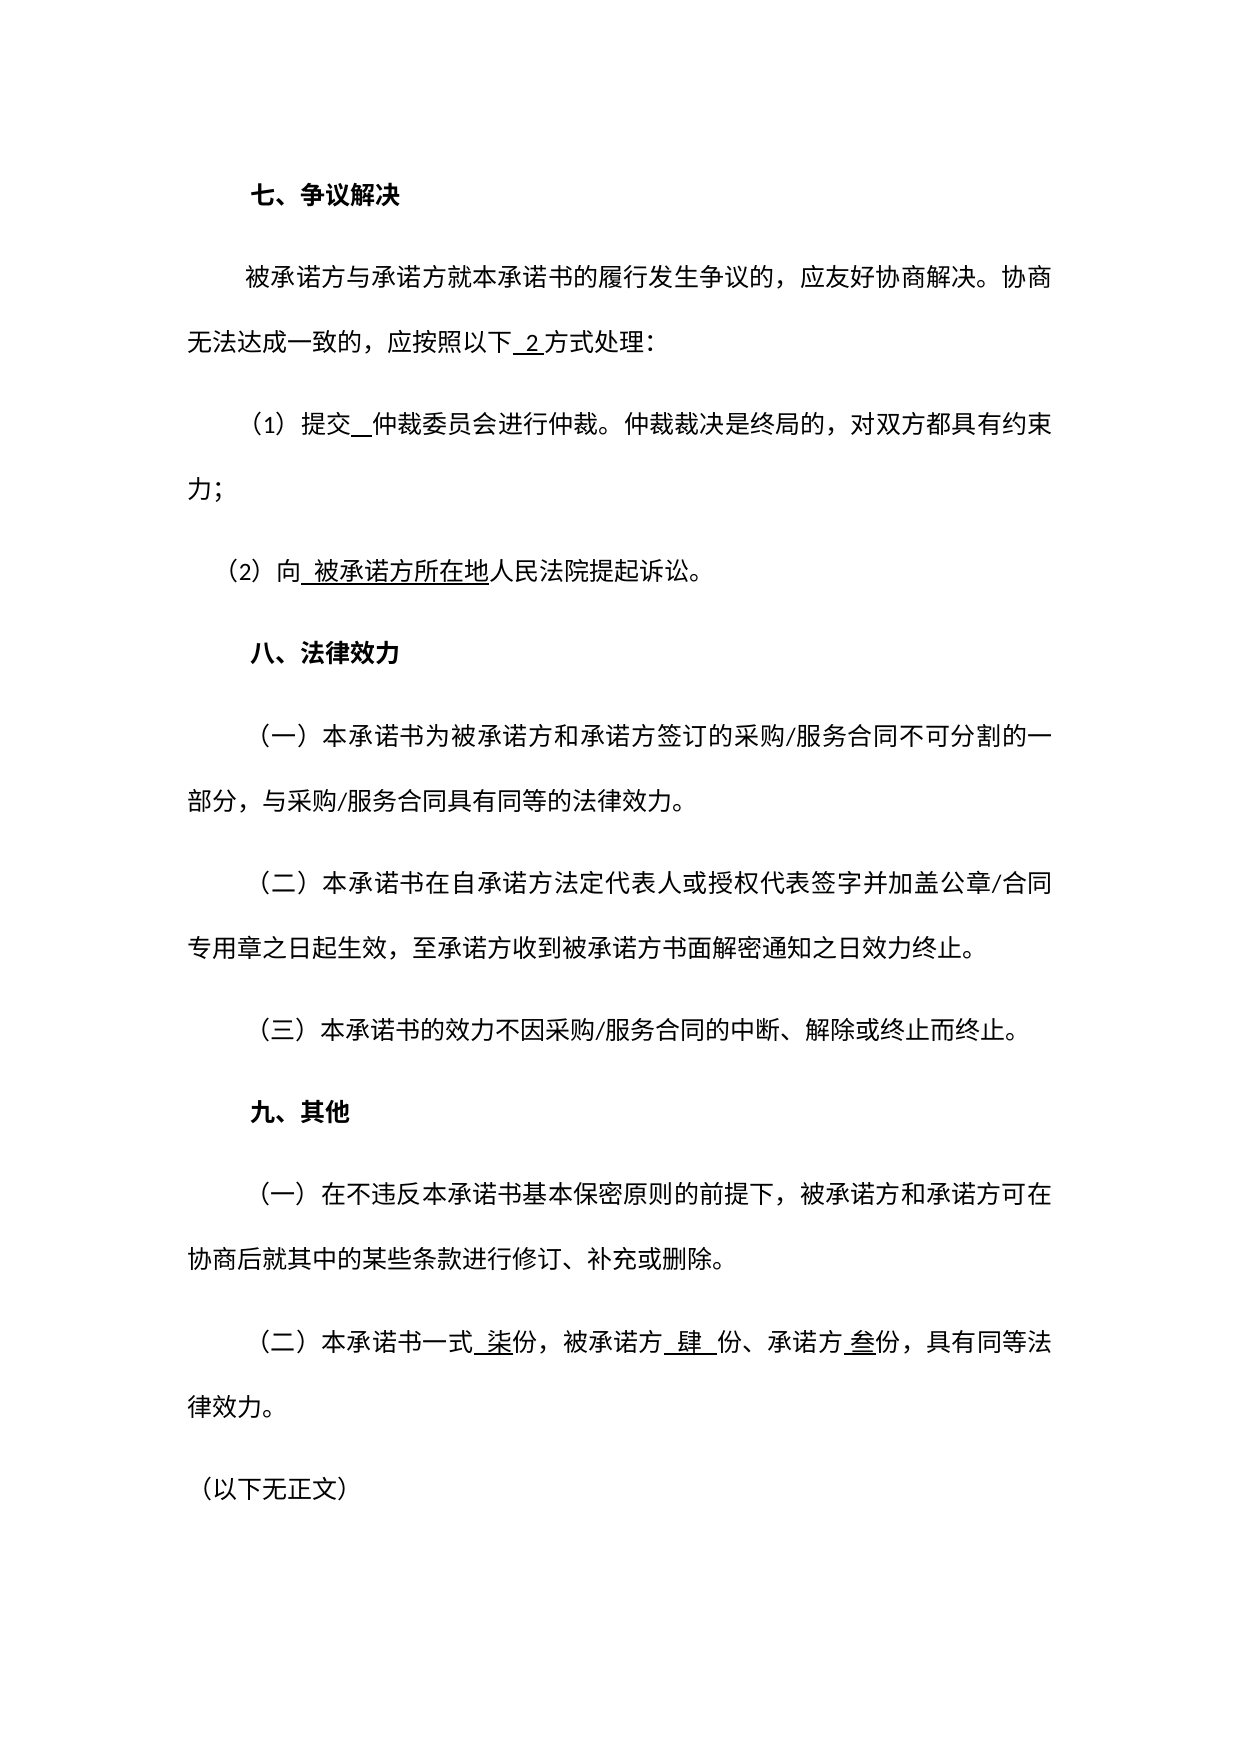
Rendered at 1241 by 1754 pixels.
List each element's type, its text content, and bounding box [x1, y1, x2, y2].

text （一）本承诺书为被承诺方和承诺方签订的采购/服务合同不可分割的一部分，与采购/服务合同具有同等的法律效力。 [187, 703, 1053, 833]
text 七、争议解决 [187, 162, 1053, 227]
text 被承诺方与承诺方就本承诺书的履行发生争议的，应友好协商解决。协商无法达成一致的，应按照以下 2 方式处理： [187, 244, 1053, 374]
text （以下无正文） [187, 1456, 1053, 1521]
text （二）本承诺书在自承诺方法定代表人或授权代表签字并加盖公章/合同专用章之日起生效，至承诺方收到被承诺方书面解密通知之日效力终止。 [187, 850, 1053, 980]
text 八、法律效力 [187, 621, 1053, 686]
text （1）提交 仲裁委员会进行仲裁。仲裁裁决是终局的，对双方都具有约束力； [187, 391, 1053, 521]
text 九、其他 [187, 1079, 1053, 1144]
text （三）本承诺书的效力不因采购/服务合同的中断、解除或终止而终止。 [187, 997, 1053, 1062]
text （2）向 被承诺方所在地人民法院提起诉讼。 [187, 538, 1053, 603]
text （一）在不违反本承诺书基本保密原则的前提下，被承诺方和承诺方可在协商后就其中的某些条款进行修订、补充或删除。 [187, 1162, 1053, 1292]
text （二）本承诺书一式 柒份，被承诺方 肆 份、承诺方 叁份，具有同等法律效力。 [187, 1309, 1053, 1439]
